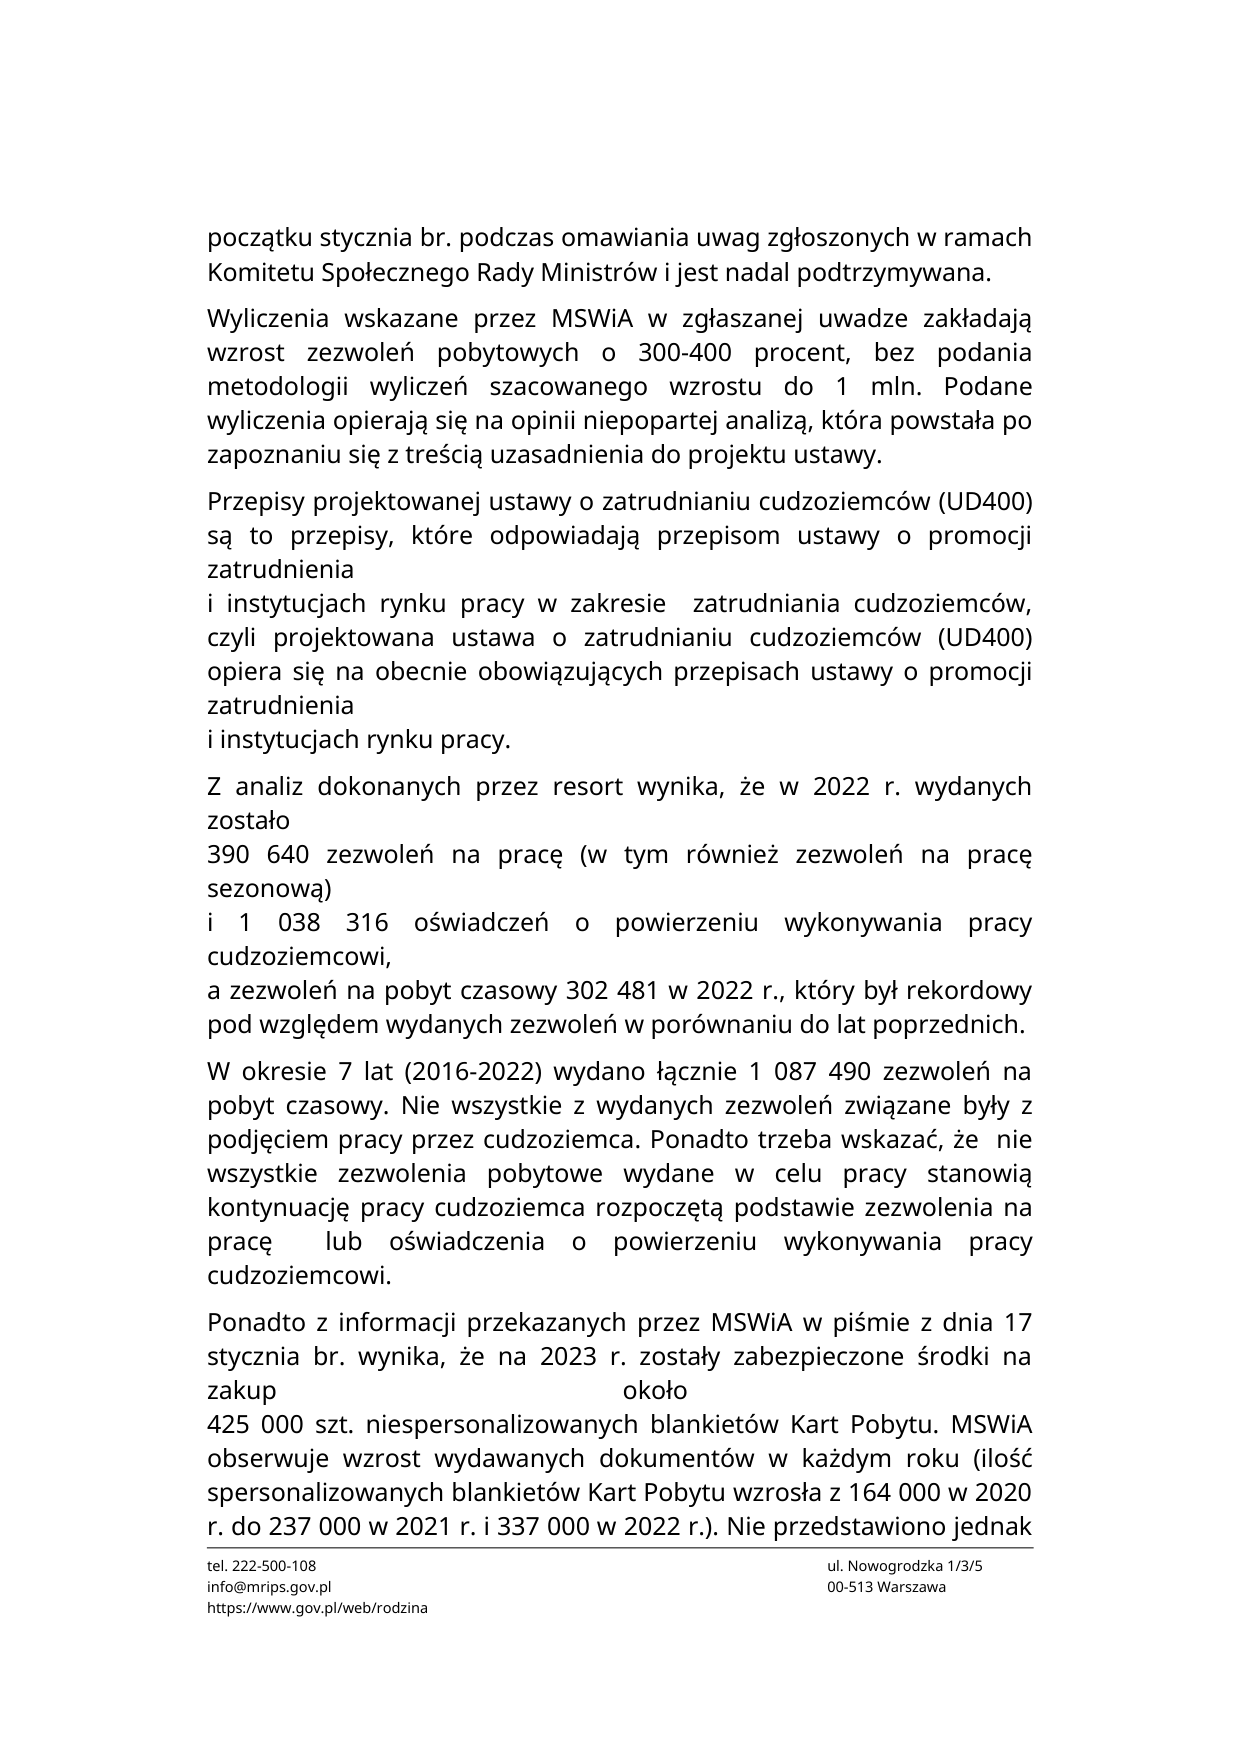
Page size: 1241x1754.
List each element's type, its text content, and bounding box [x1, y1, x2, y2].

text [207, 1304, 1033, 1543]
text Wyliczenia wskazane przez MSWiA w zgłaszanej uwadze zakładają wzrost zezwoleń pobytowych o 300-400 procent, bez podania metodologii wyliczeń szacowanego wzrostu do 1 mln. Podane wyliczenia opierają się na opinii niepopartej analizą, która powstała po zapoznaniu się z treścią uzasadnienia do projektu ustawy. [207, 301, 1033, 471]
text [207, 220, 1033, 288]
text Przepisy projektowanej ustawy o zatrudnianiu cudzoziemców (UD400) są to przepisy, które odpowiadają przepisom ustawy o promocji zatrudnienia i instytucjach rynku pracy w zakresie zatrudniania cudzoziemców, czyli projektowana ustawa o zatrudnianiu cudzoziemców (UD400) opiera się na obecnie obowiązujących przepisach ustawy o promocji zatrudnienia i instytucjach rynku pracy. [207, 483, 1033, 756]
text W okresie 7 lat (2016-2022) wydano łącznie 1 087 490 zezwoleń na pobyt czasowy. Nie wszystkie z wydanych zezwoleń związane były z podjęciem pracy przez cudzoziemca. Ponadto trzeba wskazać, że nie wszystkie zezwolenia pobytowe wydane w celu pracy stanowią kontynuację pracy cudzoziemca rozpoczętą podstawie zezwolenia na pracę lub oświadczenia o powierzeniu wykonywania pracy cudzoziemcowi. [207, 1053, 1033, 1292]
text Z analiz dokonanych przez resort wynika, że w 2022 r. wydanych zostało 390 640 zezwoleń na pracę (w tym również zezwoleń na pracę sezonową) i 1 038 316 oświadczeń o powierzeniu wykonywania pracy cudzoziemcowi, a zezwoleń na pobyt czasowy 302 481 w 2022 r., który był rekordowy pod względem wydanych zezwoleń w porównaniu do lat poprzednich. [207, 768, 1033, 1041]
